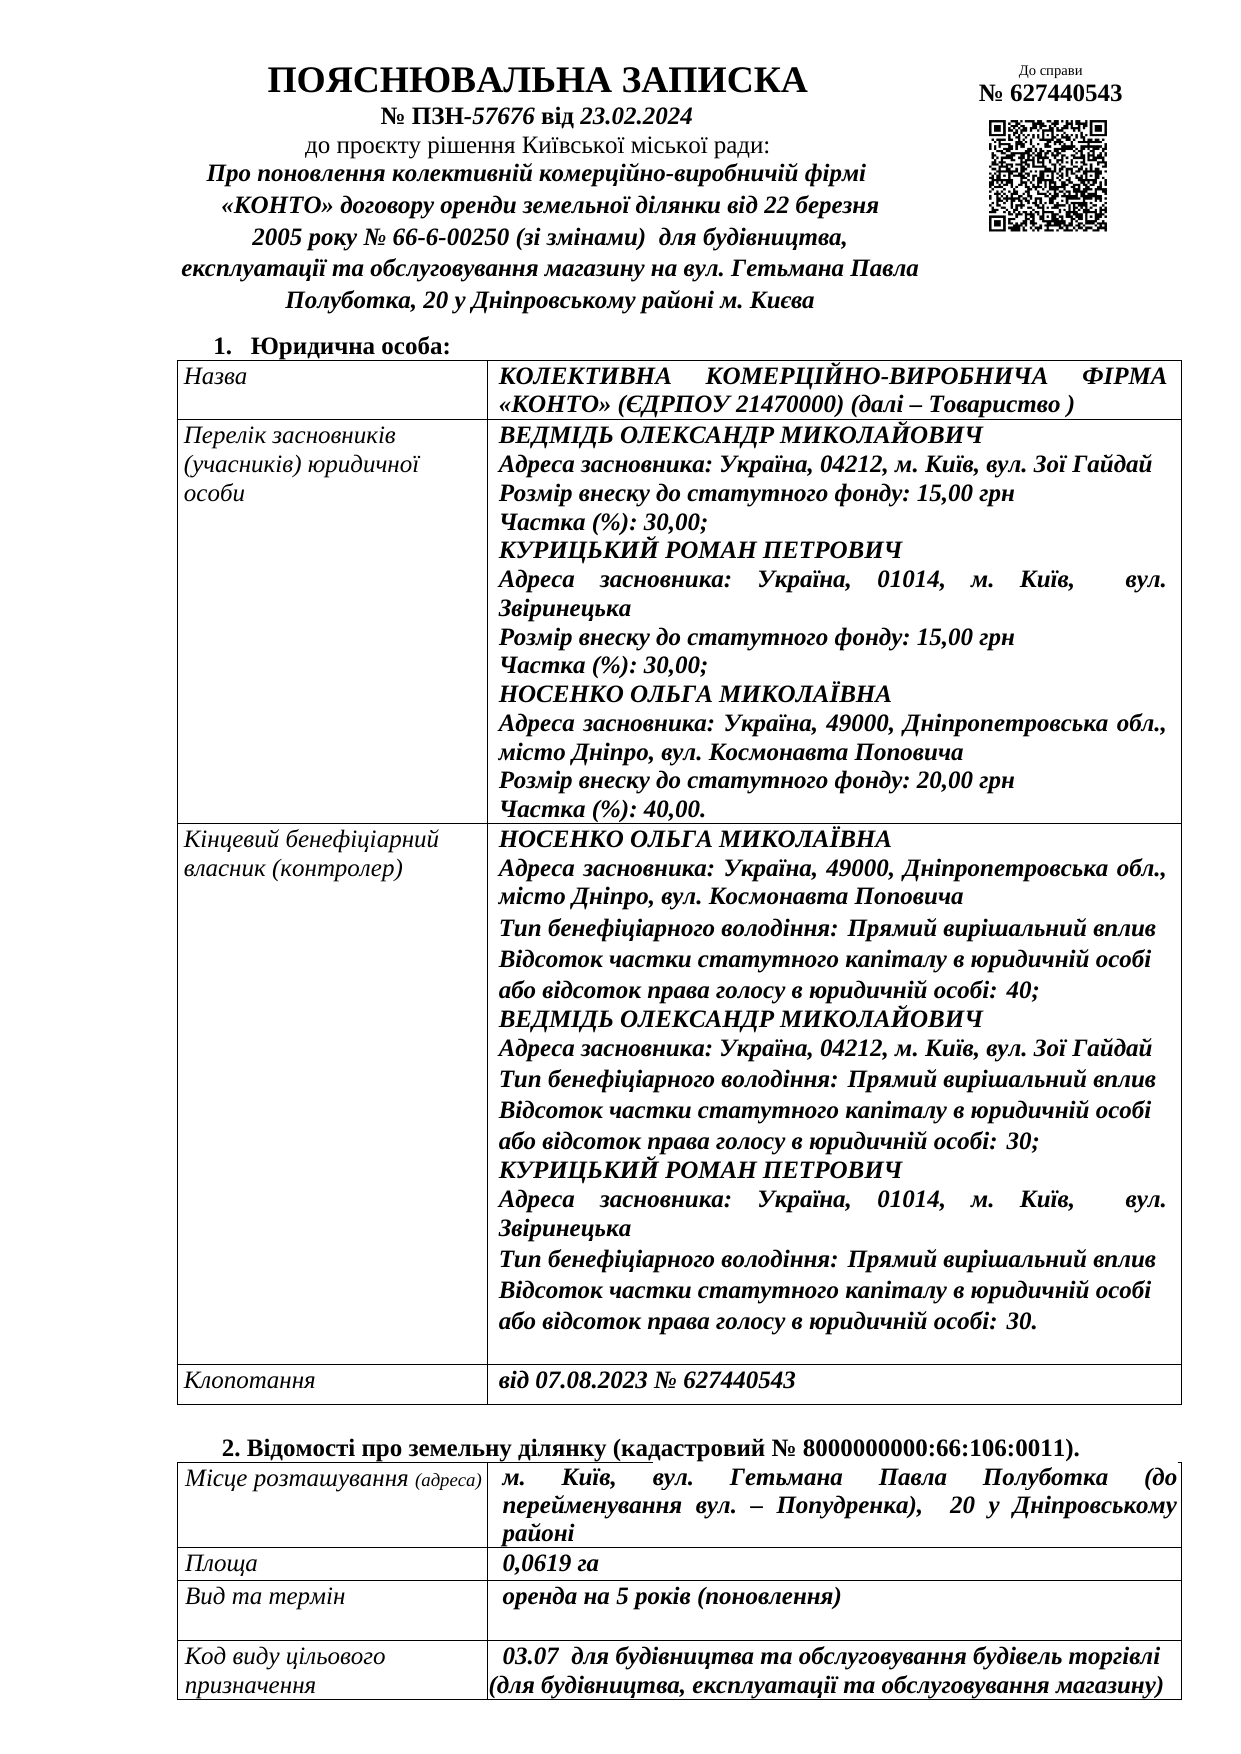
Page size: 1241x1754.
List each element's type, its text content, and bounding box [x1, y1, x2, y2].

text 2. Відомості про земельну ділянку (кадастровий № 8000000000:66:106:0011). [177, 1433, 1181, 1462]
list Юридична особа: [213, 331, 1181, 360]
table_cell Площа [178, 1548, 487, 1580]
table_cell від 07.08.2023 № 627440543 [488, 1365, 1181, 1403]
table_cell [178, 1641, 487, 1698]
text до проєкту рішення Київської міської ради: [177, 130, 1004, 158]
text Про поновлення колективній комерційно-виробничій фірмі «КОНТО» договору оренди земельної ділянки від 22 березня 2005 року № 66-6-00250 (зі змінами) для будівництва, експлуатації та обслуговування магазину на вул. Гетьмана Павла Полуботка, 20 у Дніпровському районі м. Києва [177, 158, 925, 313]
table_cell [488, 1641, 1181, 1698]
table_header КОЛЕКТИВНА КОМЕРЦІЙНО-ВИРОБНИЧА ФІРМА «КОНТО» (ЄДРПОУ 21470000) (далі – Товариство ) [488, 361, 1181, 419]
table_cell Клопотання [178, 1365, 487, 1403]
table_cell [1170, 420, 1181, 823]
table_cell НОСЕНКО ОЛЬГА МИКОЛАЇВНА Адреса засновника: Україна, 49000, Дніпропетровська обл., місто Дніпро, вул. Космонавта Поповича Тип бенефіціарного володіння: Прямий вирішальний вплив Відсоток частки статутного капіталу в юридичній особі або відсоток права голосу в юридичній особі: 40; ВЕДМІДЬ ОЛЕКСАНДР МИКОЛАЙОВИЧ Адреса засновника: Україна, 04212, м. Київ, вул. Зої Гайдай Тип бенефіціарного володіння: Прямий вирішальний вплив Відсоток частки статутного капіталу в юридичній особі або відсоток права голосу в юридичній особі: 30; КУРИЦЬКИЙ РОМАН ПЕТРОВИЧ Адреса засновника: Україна, 01014, м. Київ, вул. Звіринецька Тип бенефіціарного володіння: Прямий вирішальний вплив Відсоток частки статутного капіталу в юридичній особі або відсоток права голосу в юридичній особі: 30. [488, 824, 1181, 1364]
text ПОЯСНЮВАЛЬНА ЗАПИСКА [177, 58, 1181, 101]
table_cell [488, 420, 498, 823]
table_cell Вид та термін [178, 1581, 487, 1640]
text № ПЗН-57676 від 23.02.2024 [177, 101, 1181, 130]
table_header Місце розташування (адреса) [178, 1463, 487, 1547]
table_header м. Київ, вул. Гетьмана Павла Полуботка (до перейменування вул. – Попудренка), 20 у Дніпровському районі [488, 1463, 653, 1547]
table_cell оренда на 5 років (поновлення) [488, 1581, 1181, 1640]
picture [979, 130, 1116, 240]
table_cell 0,0619 га [488, 1548, 1181, 1580]
table_cell Кінцевий бенефіціарний власник (контролер) [178, 824, 487, 1364]
table_header м. Київ, вул. Гетьмана Павла Полуботка (до перейменування вул. – Попудренка), 20 у Дніпровському районі [574, 1463, 1181, 1547]
table_header Назва [178, 361, 487, 419]
table_cell Перелік засновників (учасників) юридичної особи [178, 420, 487, 823]
